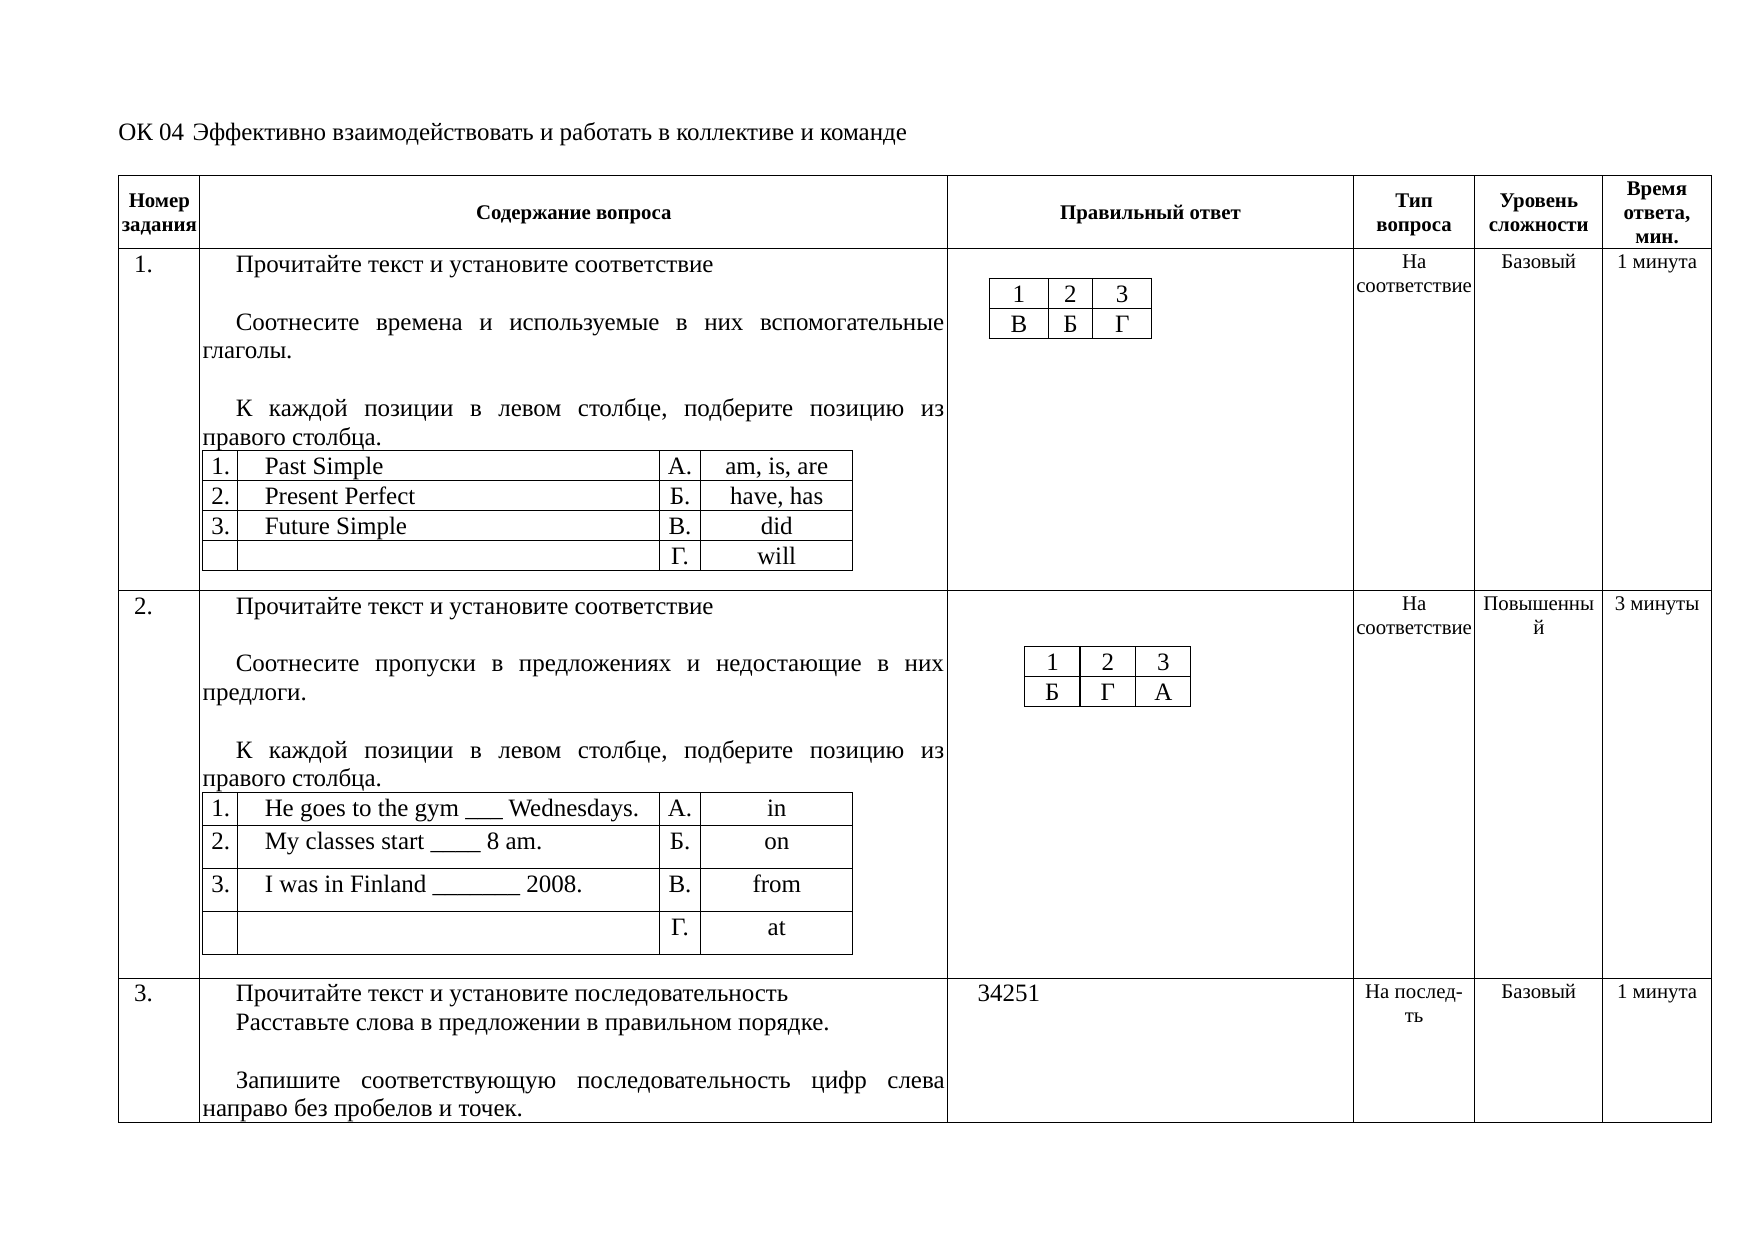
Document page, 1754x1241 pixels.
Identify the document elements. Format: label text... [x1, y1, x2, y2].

table_header Тип вопроса [1354, 176, 1474, 248]
table_cell 1 минута [1603, 249, 1711, 590]
table_cell [119, 979, 199, 1122]
table_cell 1 минута [1603, 979, 1711, 1122]
table_header Номер задания [119, 176, 199, 248]
text ОК 04 Эффективно взаимодействовать и работать в коллективе и команде [118, 117, 1636, 146]
table_cell Базовый [1475, 979, 1602, 1122]
table_header Время ответа, мин. [1603, 176, 1711, 248]
table_cell На соответствие [1354, 591, 1474, 977]
table_header Содержание вопроса [200, 176, 947, 248]
table_cell [948, 249, 1353, 590]
table_cell На послед-ть [1354, 979, 1474, 1122]
table_cell Прочитайте текст и установите соответствие Соотнесите пропуски в предложениях и недостающие в них предлоги. К каждой позиции в левом столбце, подберите позицию из правого столбца. [200, 591, 947, 977]
table_header Уровень сложности [1475, 176, 1602, 248]
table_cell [200, 979, 947, 1122]
table_cell Базовый [1475, 249, 1602, 590]
table_cell [119, 249, 199, 590]
table_cell Прочитайте текст и установите соответствие Соотнесите времена и используемые в них вспомогательные глаголы. К каждой позиции в левом столбце, подберите позицию из правого столбца. [200, 249, 947, 590]
table_header Правильный ответ [948, 176, 1353, 248]
table_cell 3 минуты [1603, 591, 1711, 977]
table_cell [948, 591, 1353, 977]
table_cell [119, 591, 199, 977]
table_cell На соответствие [1354, 249, 1474, 590]
table_cell Повышенный [1475, 591, 1602, 977]
table_cell 34251 [948, 979, 1353, 1122]
